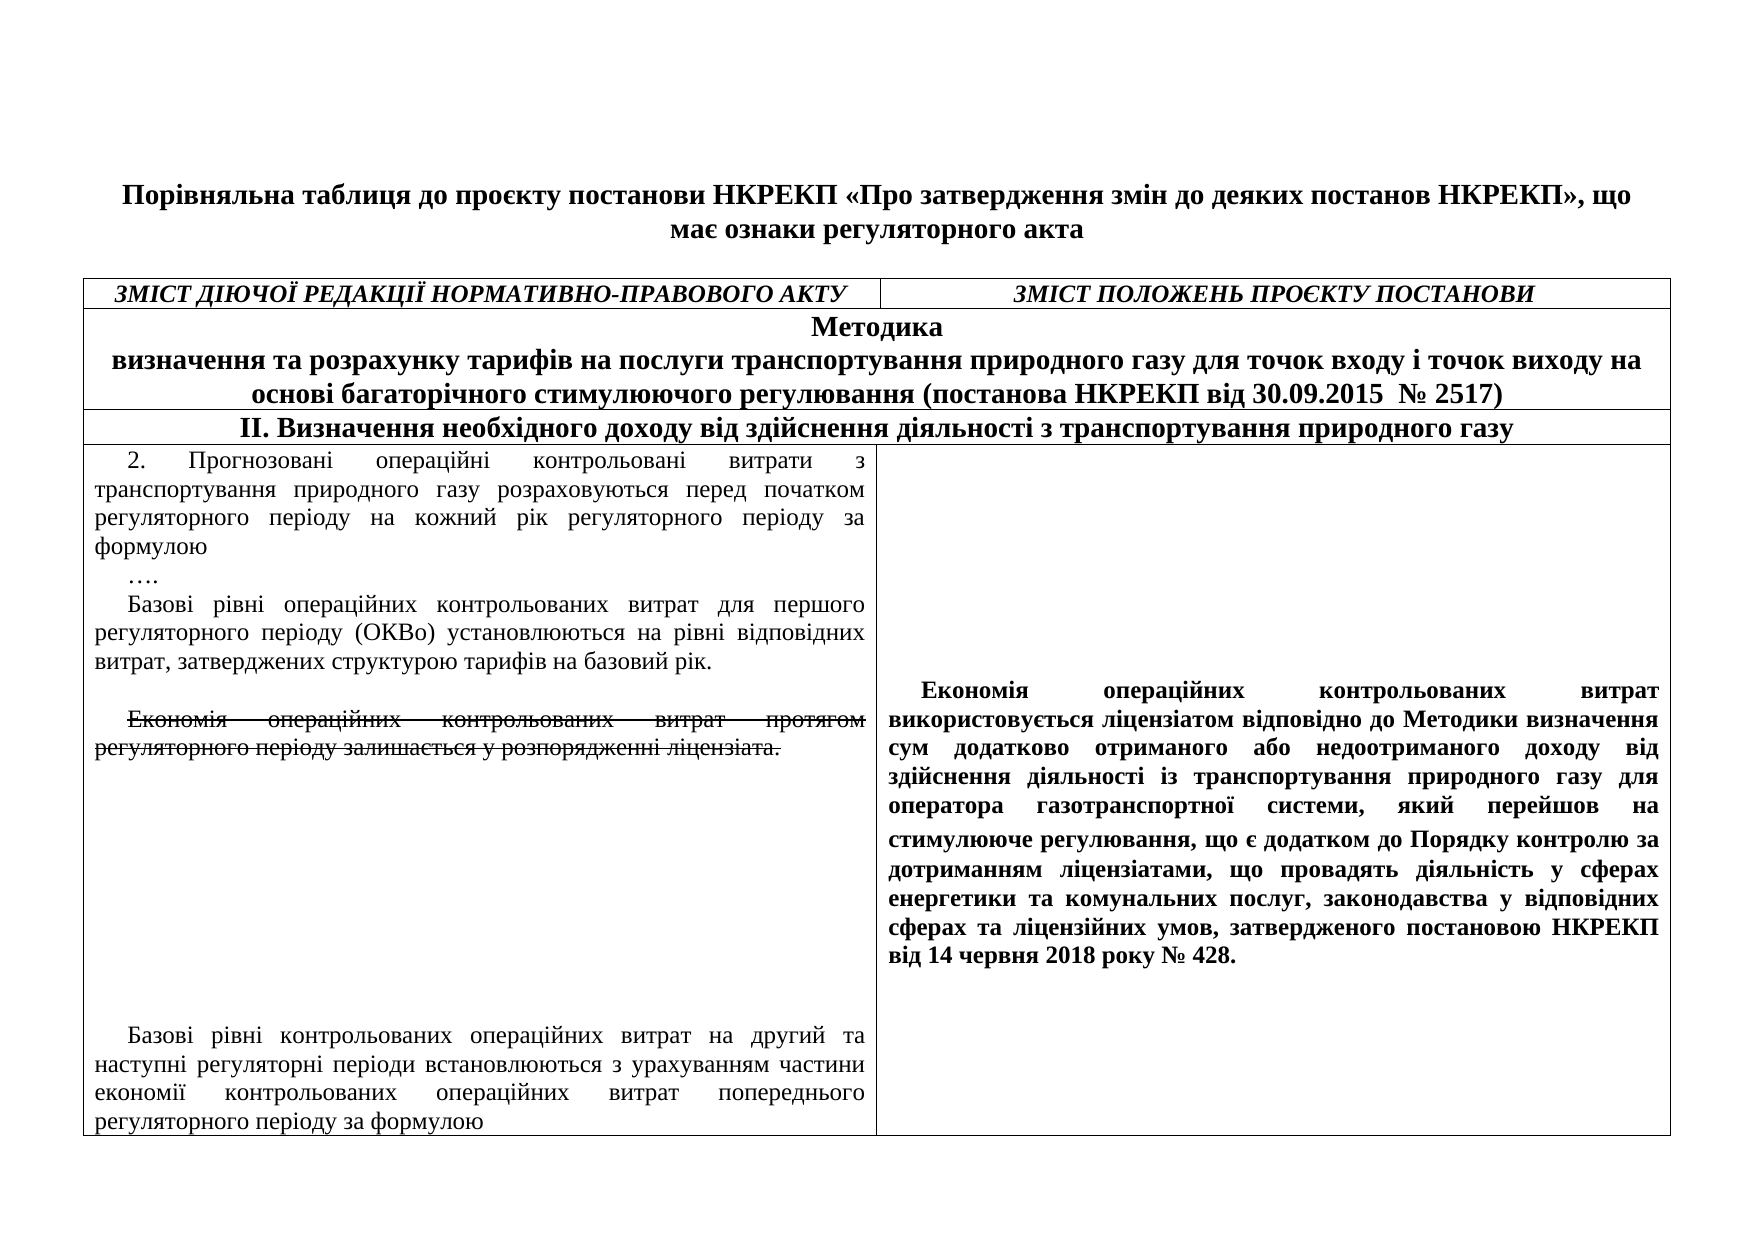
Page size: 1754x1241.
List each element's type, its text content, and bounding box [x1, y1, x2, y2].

text Порівняльна таблиця до проєкту постанови НКРЕКП «Про затвердження змін до деяких постанов НКРЕКП», що має ознаки регуляторного акта [118, 177, 1636, 244]
table_cell ІІ. Визначення необхідного доходу від здійснення діяльності з транспортування природного газу [84, 410, 1670, 444]
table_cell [877, 445, 1670, 1135]
table_cell Методика визначення та розрахунку тарифів на послуги транспортування природного газу для точок входу і точок виходу на основі багаторічного стимулюючого регулювання (постанова НКРЕКП від 30.09.2015 № 2517) [84, 309, 1670, 409]
table_header ЗМІСТ ДІЮЧОЇ РЕДАКЦІЇ НОРМАТИВНО-ПРАВОВОГО АКТУ [84, 279, 880, 308]
table_header ЗМІСТ ПОЛОЖЕНЬ ПРОЄКТУ ПОСТАНОВИ [881, 279, 1670, 308]
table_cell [84, 445, 876, 1135]
